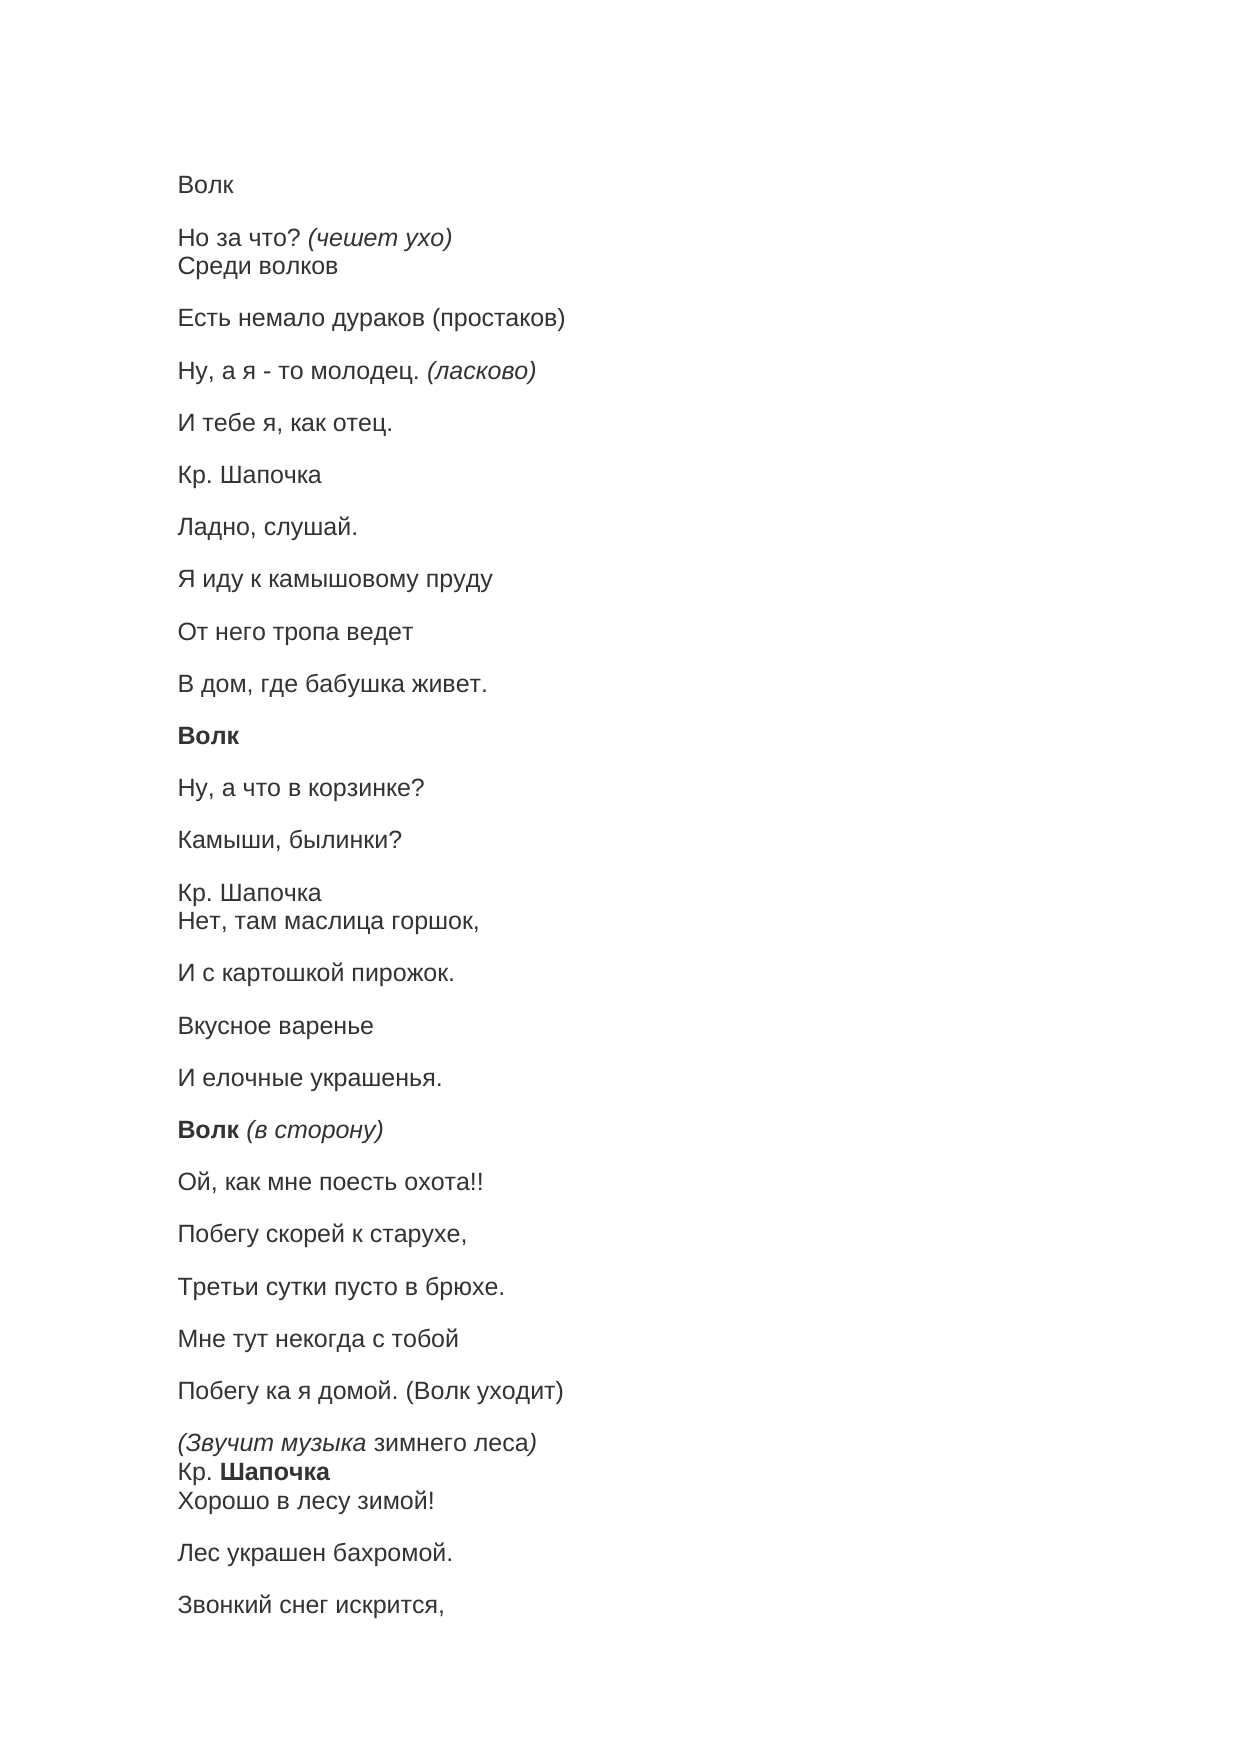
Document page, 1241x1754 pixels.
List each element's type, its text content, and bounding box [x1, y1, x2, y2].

text Волк [177, 170, 1152, 199]
text Ой, как мне поесть охота!! [177, 1167, 1152, 1196]
text Ну, а я - то молодец. (ласково) [177, 356, 1152, 384]
text Кр. Шапочка [177, 877, 1152, 906]
text Вкусное варенье [177, 1011, 1152, 1039]
text Мне тут некогда с тобой [177, 1324, 1152, 1352]
text Третьи сутки пусто в брюхе. [177, 1272, 1152, 1300]
text Лес украшен бахромой. [177, 1538, 1152, 1567]
text И елочные украшенья. [177, 1063, 1152, 1092]
text Среди волков [177, 251, 1152, 280]
text Нет, там маслица горшок, [177, 906, 1152, 935]
text Ну, а что в корзинке? [177, 773, 1152, 802]
text И с картошкой пирожок. [177, 958, 1152, 987]
text (Звучит музыка зимнего леса) [177, 1428, 1152, 1457]
text В дом, где бабушка живет. [177, 669, 1152, 697]
text Ладно, слушай. [177, 512, 1152, 541]
text Я иду к камышовому пруду [177, 564, 1152, 593]
text И тебе я, как отец. [177, 408, 1152, 437]
text Хорошо в лесу зимой! [177, 1486, 1152, 1514]
text Звонкий снег искрится, [177, 1590, 1152, 1619]
text Кр. Шапочка [177, 1457, 1152, 1486]
text Волк [177, 721, 1152, 750]
text Есть немало дураков (простаков) [177, 303, 1152, 332]
text Побегу ка я домой. (Волк уходит) [177, 1376, 1152, 1405]
text Камыши, былинки? [177, 825, 1152, 854]
text От него тропа ведет [177, 617, 1152, 645]
text Кр. Шапочка [177, 460, 1152, 489]
text Волк (в сторону) [177, 1115, 1152, 1144]
text Побегу скорей к старухе, [177, 1219, 1152, 1248]
text Но за что? (чешет ухо) [177, 222, 1152, 251]
